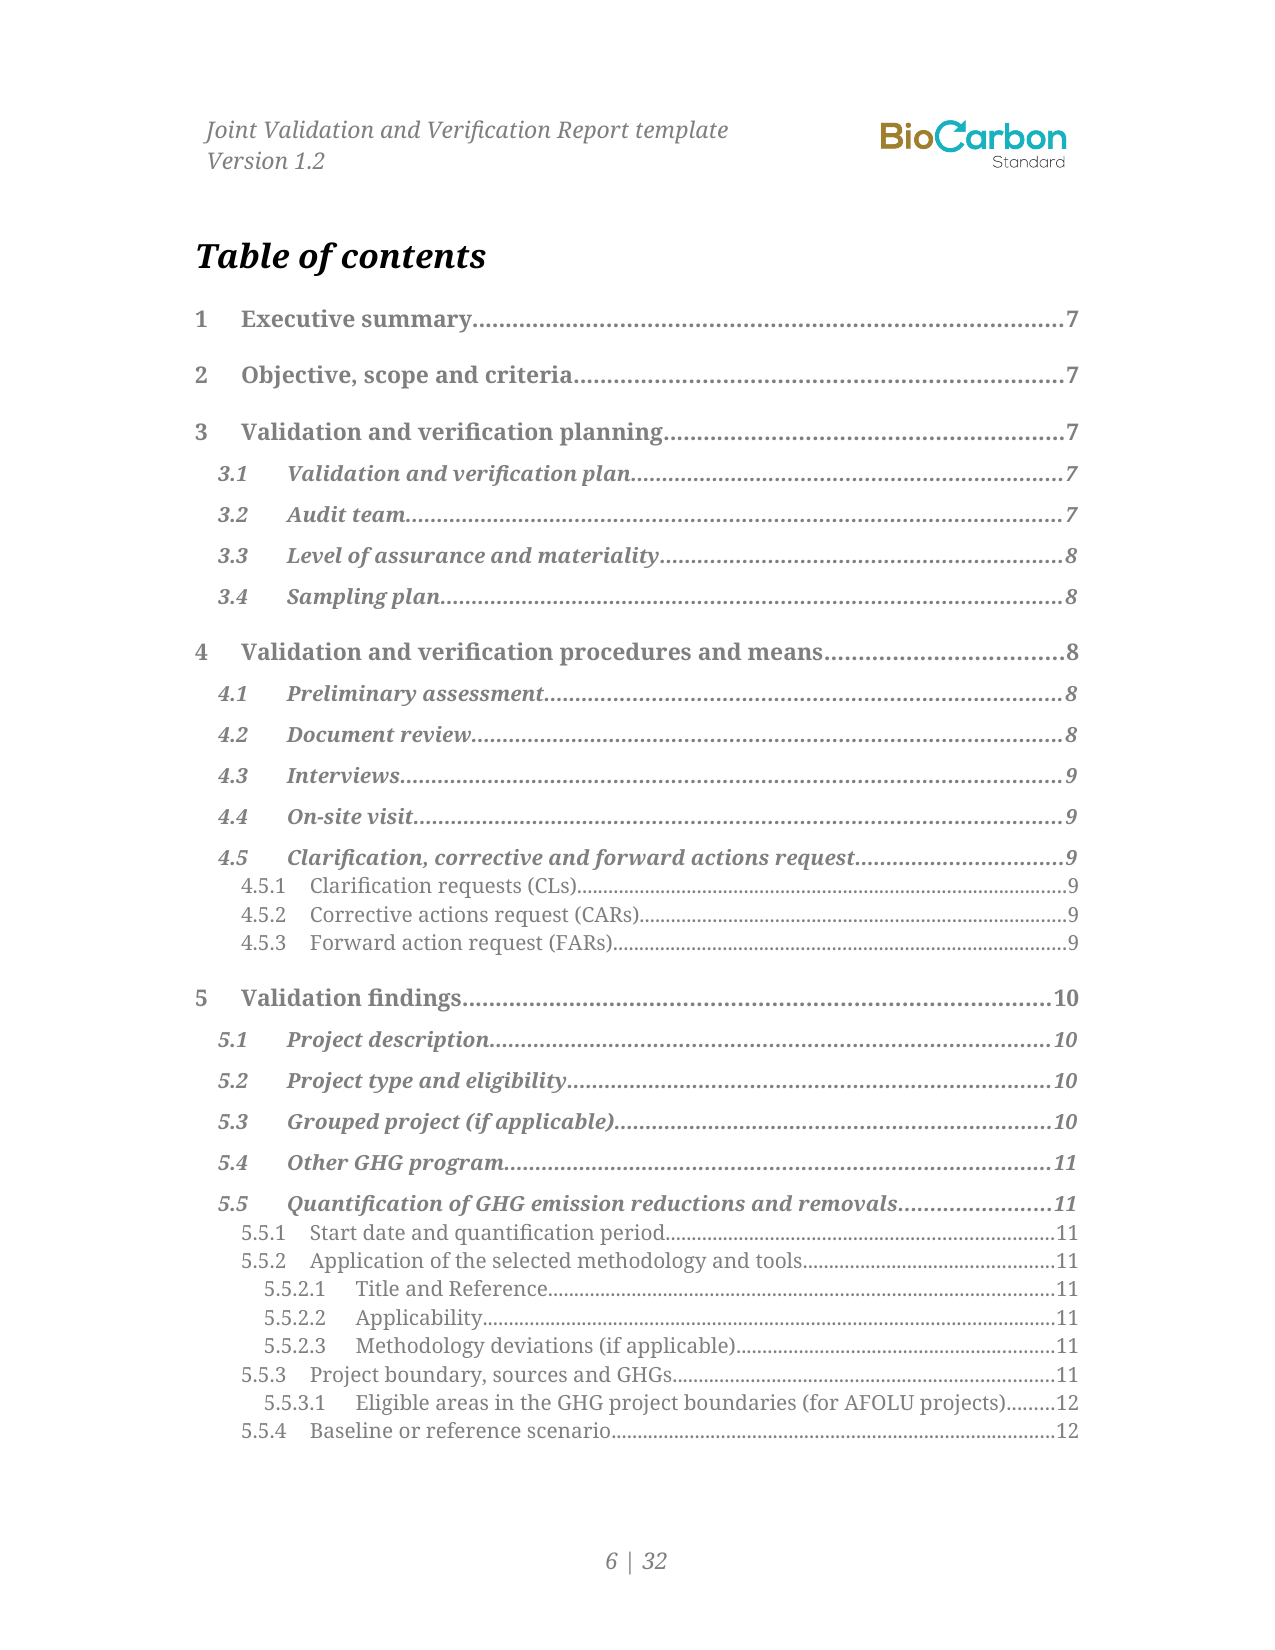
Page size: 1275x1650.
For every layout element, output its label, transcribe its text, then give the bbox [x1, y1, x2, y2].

text 5.3 Grouped project (if applicable) 10 [218, 1107, 1080, 1136]
text 2 Objective, scope and criteria 7 [195, 359, 1080, 390]
text 5.5.1 Start date and quantification period 11 [241, 1218, 1080, 1246]
text 3.4 Sampling plan 8 [218, 582, 1080, 610]
text 4 Validation and verification procedures and means 8 [195, 635, 1080, 667]
text 5.5.3 Project boundary, sources and GHGs 11 [241, 1360, 1080, 1388]
picture [880, 99, 1068, 177]
text 3.3 Level of assurance and materiality 8 [218, 541, 1080, 569]
text 3.2 Audit team 7 [218, 500, 1080, 528]
text Table of contents [195, 232, 1080, 278]
text 5.5.3.1 Eligible areas in the GHG project boundaries (for AFOLU projects) 12 [264, 1388, 1080, 1417]
text 3 Validation and verification planning 7 [195, 415, 1080, 447]
text 5 Validation findings 10 [195, 982, 1080, 1013]
text 5.5.2 Application of the selected methodology and tools 11 [241, 1246, 1080, 1274]
text 5.5.2.2 Applicability 11 [264, 1303, 1080, 1331]
text 5.1 Project description 10 [218, 1025, 1080, 1054]
text 4.4 On-site visit 9 [218, 802, 1080, 830]
text 5.4 Other GHG program 11 [218, 1148, 1080, 1177]
text 1 Executive summary 7 [195, 303, 1080, 334]
text 4.5.1 Clarification requests (CLs) 9 [241, 871, 1080, 900]
text 4.5 Clarification, corrective and forward actions request 9 [218, 843, 1080, 871]
text 4.2 Document review 8 [218, 720, 1080, 748]
text 5.5.2.3 Methodology deviations (if applicable) 11 [264, 1331, 1080, 1360]
text 5.5.4 Baseline or reference scenario 12 [241, 1417, 1080, 1445]
text 4.5.2 Corrective actions request (CARs) 9 [241, 900, 1080, 928]
text 3.1 Validation and verification plan 7 [218, 459, 1080, 488]
text 5.5.2.1 Title and Reference 11 [264, 1274, 1080, 1303]
text 4.5.3 Forward action request (FARs) 9 [241, 928, 1080, 957]
text 5.5 Quantification of GHG emission reductions and removals 11 [218, 1189, 1080, 1218]
text 5.2 Project type and eligibility 10 [218, 1066, 1080, 1095]
text 4.3 Interviews 9 [218, 761, 1080, 789]
text 4.1 Preliminary assessment 8 [218, 679, 1080, 708]
